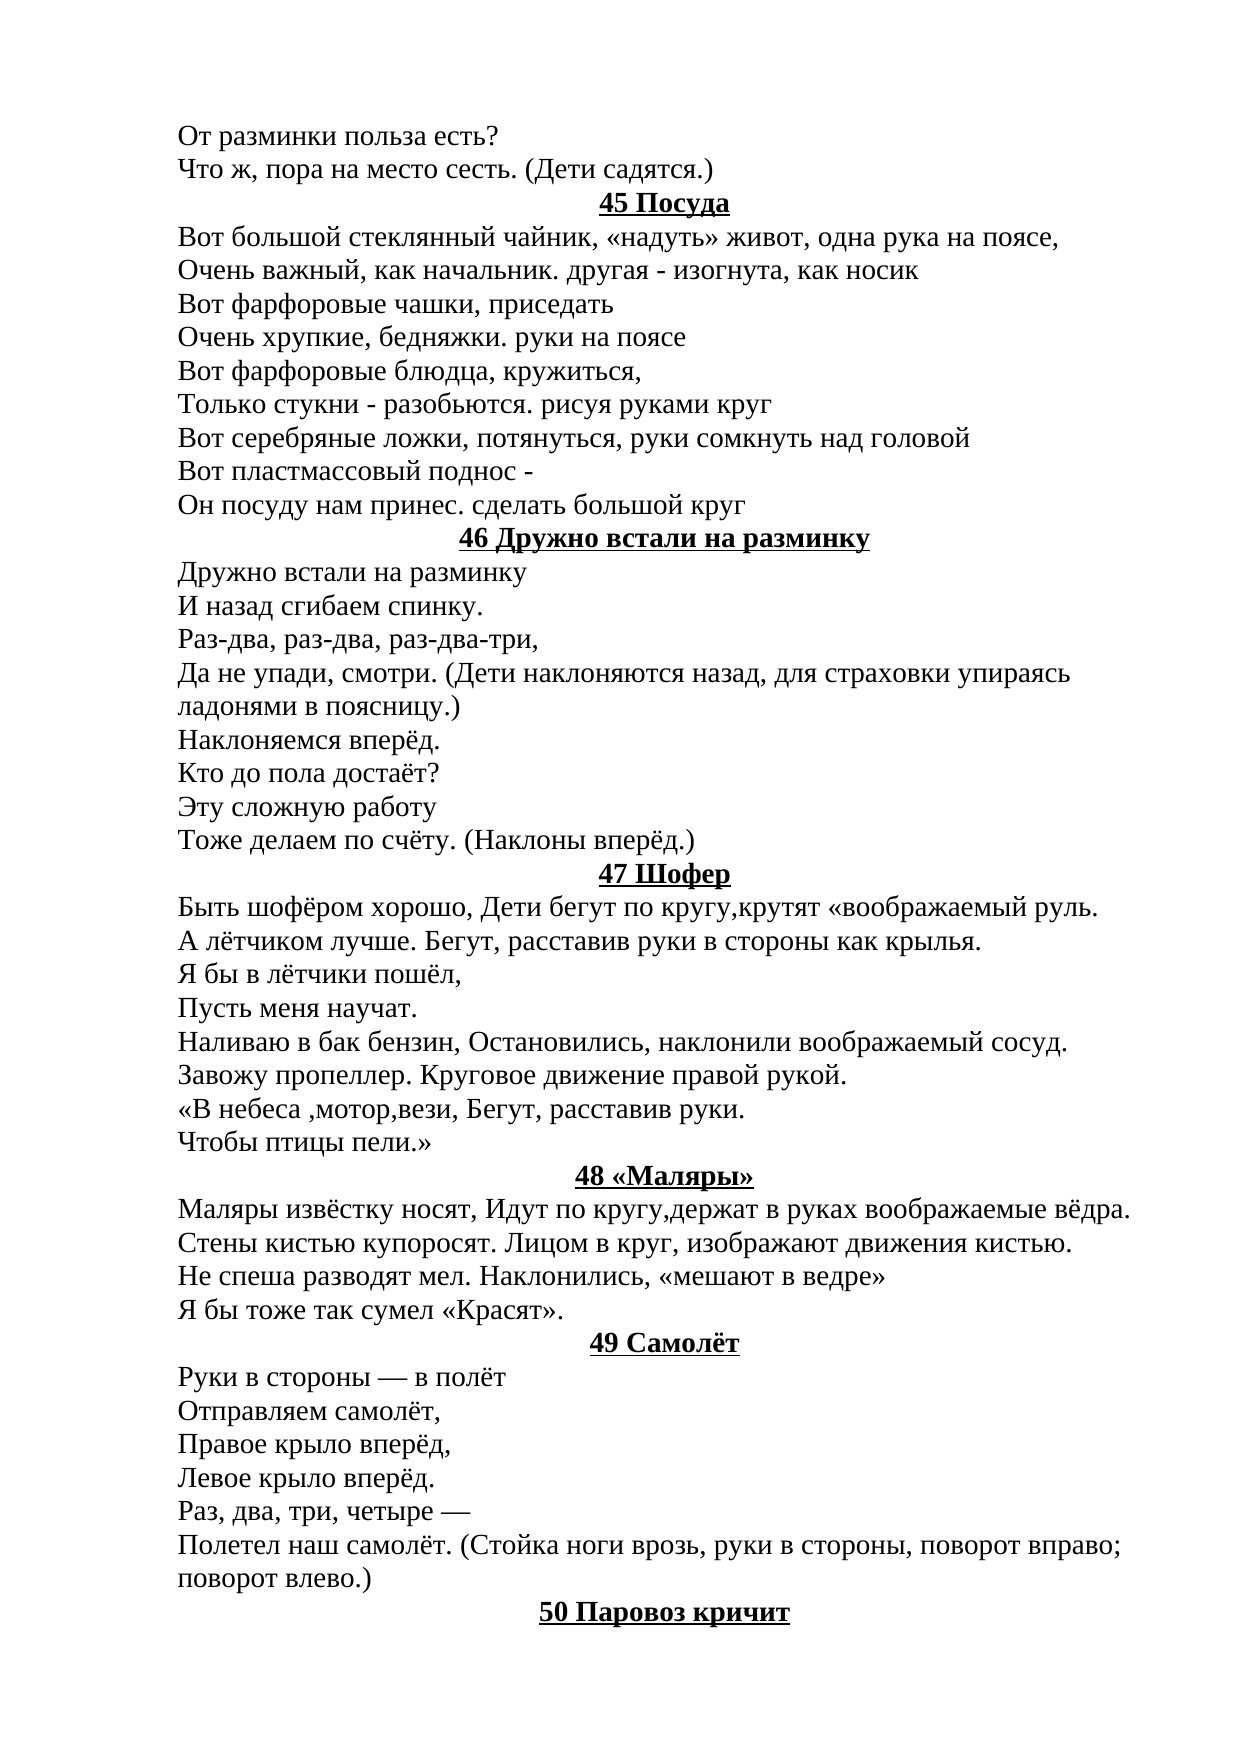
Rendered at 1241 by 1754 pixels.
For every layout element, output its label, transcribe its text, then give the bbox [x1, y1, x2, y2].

text Полетел наш самолёт. (Стойка ноги врозь, руки в стороны, поворот вправо; поворот влево.) [177, 1527, 1152, 1594]
text Что ж, пора на место сесть. (Дети садятся.) [177, 152, 1152, 185]
text Только стукни - разобьются. рисуя руками круг [177, 386, 1152, 420]
text Да не упади, смотри. (Дети наклоняются назад, для страховки упираясь ладонями в поясницу.) [177, 655, 1152, 722]
text 48 «Маляры» [177, 1158, 1152, 1191]
text И назад сгибаем спинку. [177, 588, 1152, 621]
text Тоже делаем по счёту. (Наклоны вперёд.) [177, 822, 1152, 856]
text Наливаю в бак бензин, Остановились, наклонили воображаемый сосуд. [177, 1024, 1152, 1057]
text 45 Посуда [177, 185, 1152, 219]
text Не спеша разводят мел. Наклонились, «мешают в ведре» [177, 1258, 1152, 1292]
text Очень хрупкие, бедняжки. руки на поясе [177, 319, 1152, 353]
text Пусть меня научат. [177, 990, 1152, 1024]
text 50 Паровоз кричит [177, 1594, 1152, 1627]
text Вот фарфоровые чашки, приседать [177, 286, 1152, 319]
text «В небеса ,мотор,вези, Бегут, расставив руки. [177, 1091, 1152, 1124]
text Я бы в лётчики пошёл, [177, 957, 1152, 990]
text Дружно встали на разминку [177, 554, 1152, 588]
text Чтобы птицы пели.» [177, 1124, 1152, 1158]
text Вот фарфоровые блюдца, кружиться, [177, 353, 1152, 386]
text 46 Дружно встали на разминку [177, 521, 1152, 554]
text 47 Шофер [177, 856, 1152, 889]
text Вот большой стеклянный чайник, «надуть» живот, одна рука на поясе, [177, 219, 1152, 252]
text А лётчиком лучше. Бегут, расставив руки в стороны как крылья. [177, 923, 1152, 957]
text Раз-два, раз-два, раз-два-три, [177, 621, 1152, 655]
text Он посуду нам принес. сделать большой круг [177, 487, 1152, 521]
text Вот серебряные ложки, потянуться, руки сомкнуть над головой [177, 420, 1152, 453]
text Руки в стороны — в полёт [177, 1359, 1152, 1393]
text Правое крыло вперёд, [177, 1426, 1152, 1460]
text Стены кистью купоросят. Лицом в круг, изображают движения кистью. [177, 1225, 1152, 1258]
text Маляры извёстку носят, Идут по кругу,держат в руках воображаемые вёдра. [177, 1191, 1152, 1225]
text Наклоняемся вперёд. [177, 722, 1152, 755]
text Завожу пропеллер. Круговое движение правой рукой. [177, 1057, 1152, 1091]
text Кто до пола достаёт? [177, 755, 1152, 789]
text Быть шофёром хорошо, Дети бегут по кругу,крутят «воображаемый руль. [177, 889, 1152, 923]
text Левое крыло вперёд. [177, 1460, 1152, 1493]
text Вот пластмассовый поднос - [177, 453, 1152, 487]
text Раз, два, три, четыре — [177, 1493, 1152, 1527]
text 49 Самолёт [177, 1326, 1152, 1359]
text От разминки польза есть? [177, 118, 1152, 152]
text Отправляем самолёт, [177, 1393, 1152, 1426]
text Очень важный, как начальник. другая - изогнута, как носик [177, 252, 1152, 286]
text Эту сложную работу [177, 789, 1152, 822]
text Я бы тоже так сумел «Красят». [177, 1292, 1152, 1326]
